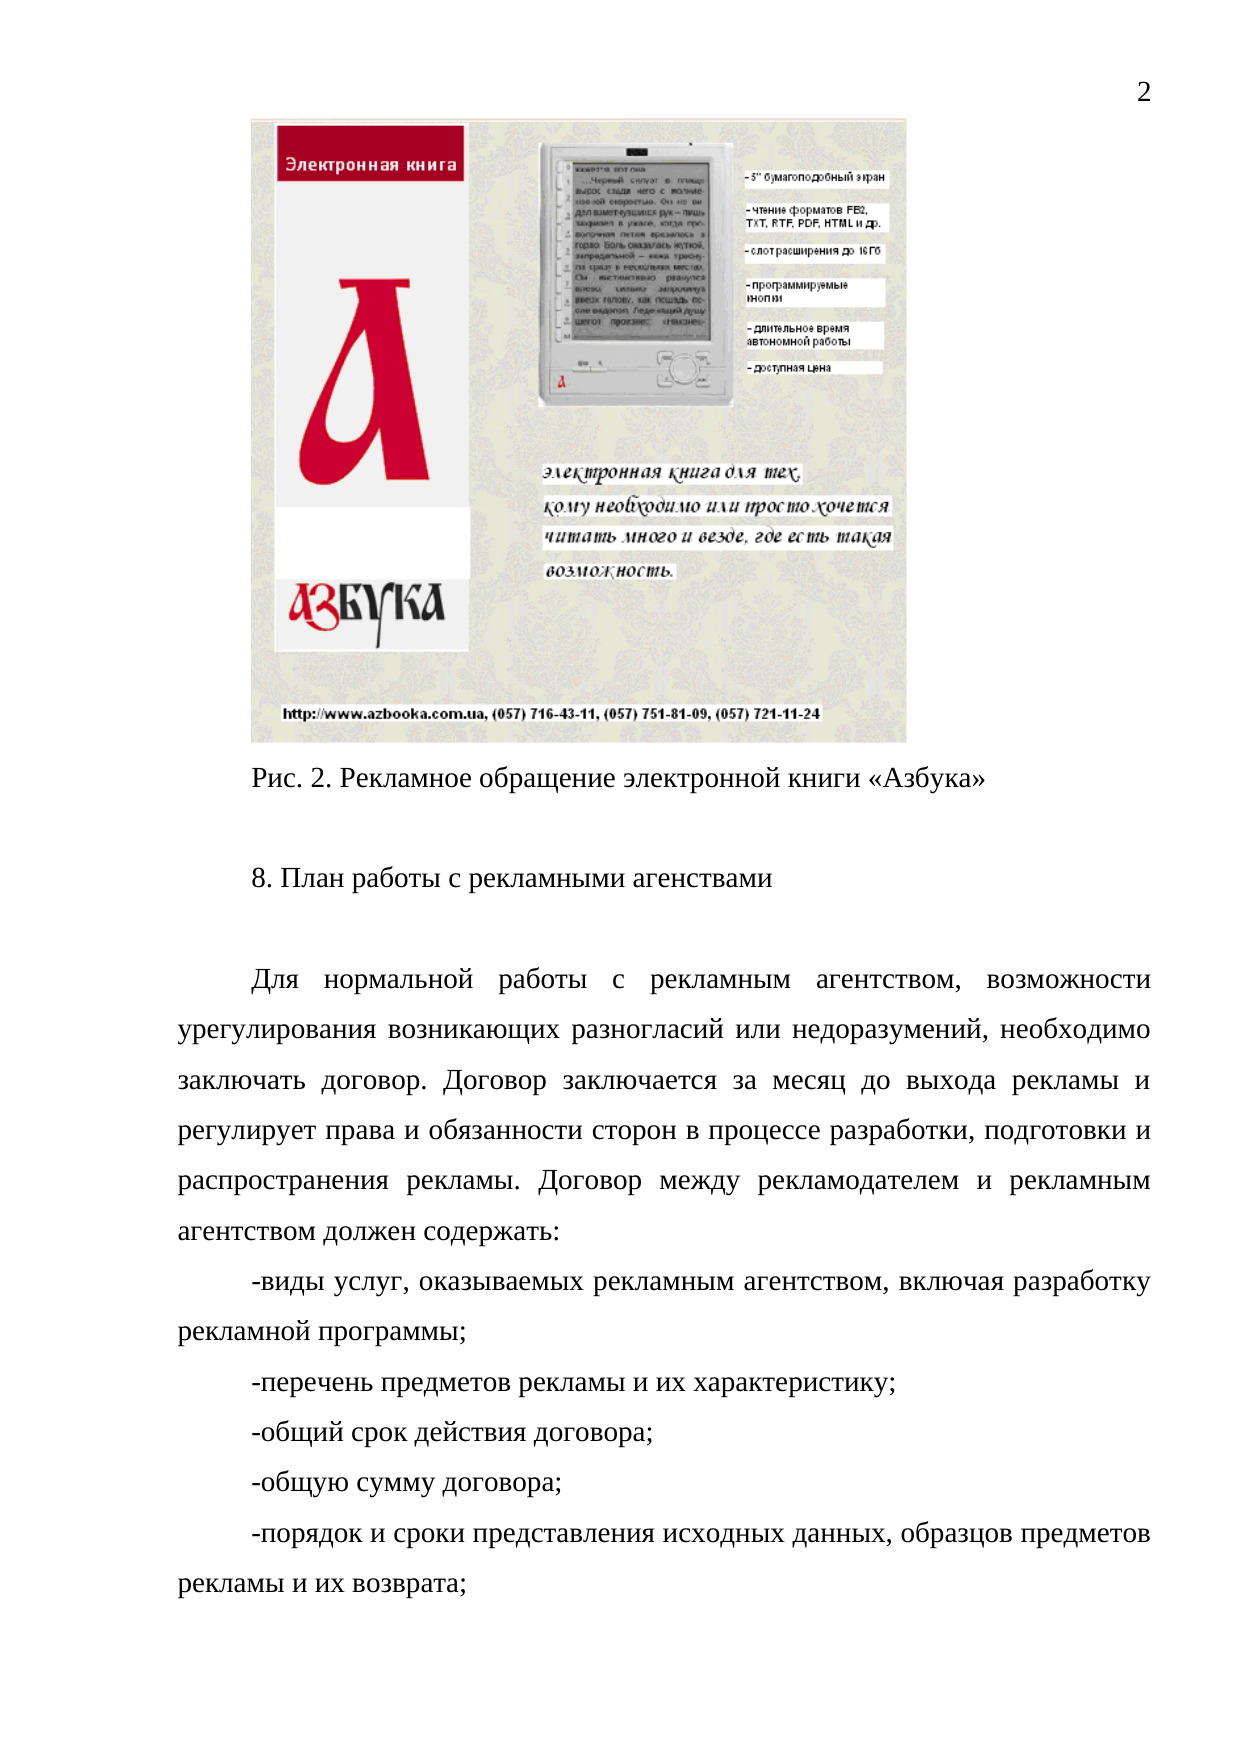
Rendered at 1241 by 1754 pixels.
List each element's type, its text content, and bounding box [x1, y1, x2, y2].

picture [251, 118, 908, 744]
text Для нормальной работы с рекламным агентством, возможности урегулирования возникающих разногласий или недоразумений, необходимо заключать договор. Договор заключается за месяц до выхода рекламы и регулирует права и обязанности сторон в процессе разработки, подготовки и распространения рекламы. Договор между рекламодателем и рекламным агентством должен содержать: [177, 961, 1152, 1246]
text -перечень предметов рекламы и их характеристику; [177, 1364, 1152, 1397]
text 8. План работы с рекламными агенствами [177, 861, 1152, 894]
text Рис. 2. Рекламное обращение электронной книги «Азбука» [177, 760, 1152, 793]
text -общий срок действия договора; [177, 1414, 1152, 1448]
text -виды услуг, оказываемых рекламным агентством, включая разработку рекламной программы; [177, 1263, 1152, 1347]
text -общую сумму договора; [177, 1464, 1152, 1498]
text -порядок и сроки представления исходных данных, образцов предметов рекламы и их возврата; [177, 1515, 1152, 1598]
